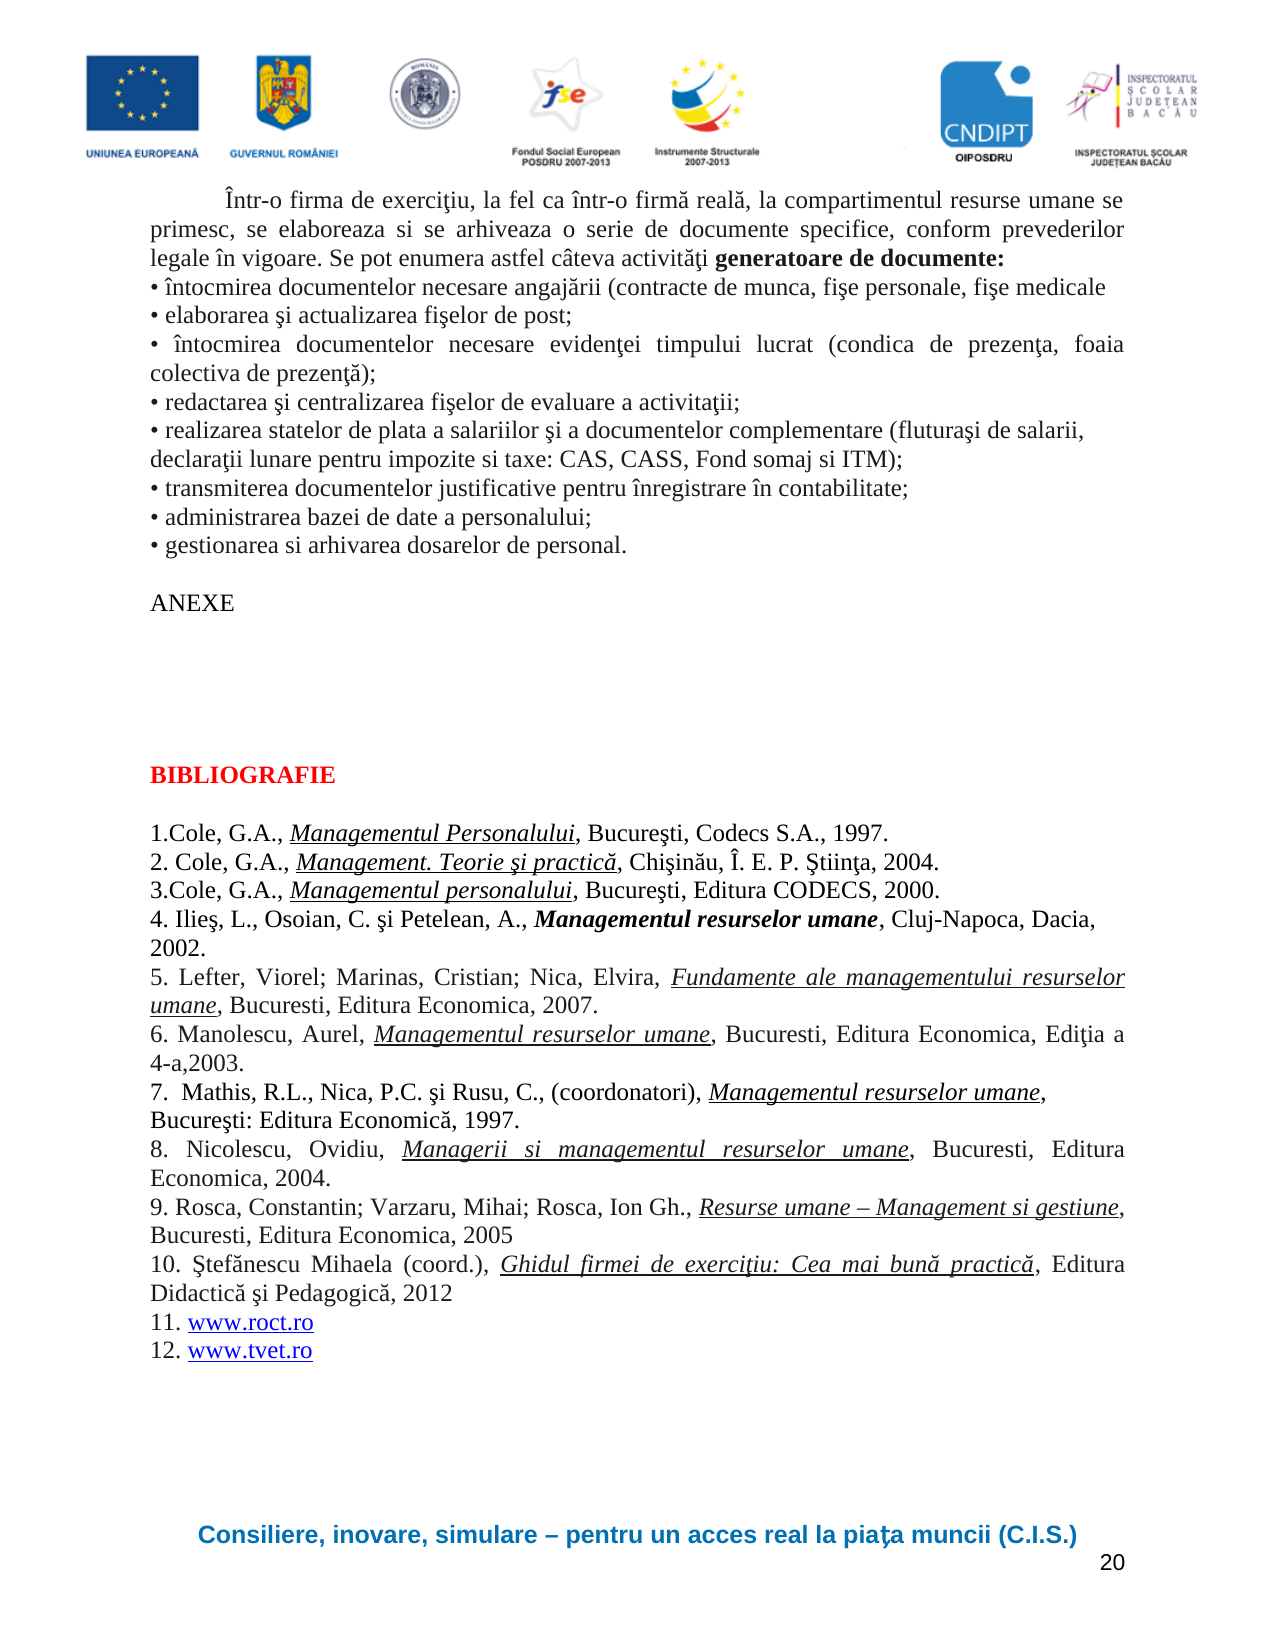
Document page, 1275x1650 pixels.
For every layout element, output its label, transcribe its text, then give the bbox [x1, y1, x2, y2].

text Bucureşti: Editura Economică, 1997. [150, 1106, 1125, 1134]
text 7. Mathis, R.L., Nica, P.C. şi Rusu, C., (coordonatori), Managementul resurselor umane, [150, 1077, 1125, 1106]
text 2. Cole, G.A., Management. Teorie şi practică, Chişinău, Î. E. P. Ştiinţa, 2004. [150, 847, 1125, 876]
text BIBLIOGRAFIE [150, 761, 1125, 789]
text Într-o firma de exerciţiu, la fel ca într-o firmă reală, la compartimentul resurse umane se primesc, se elaboreaza si se arhiveaza o serie de documente specifice, conform prevederilor legale în vigoare. Se pot enumera astfel câteva activităţi generatoare de documente: [150, 186, 1125, 272]
text • întocmirea documentelor necesare angajării (contracte de munca, fişe personale, fişe medicale [150, 272, 1125, 301]
text 3.Cole, G.A., Managementul personalului, Bucureşti, Editura CODECS, 2000. [150, 876, 1125, 904]
text • redactarea şi centralizarea fişelor de evaluare a activitaţii; [150, 387, 1125, 416]
text • transmiterea documentelor justificative pentru înregistrare în contabilitate; [150, 473, 1125, 502]
text • întocmirea documentelor necesare evidenţei timpului lucrat (condica de prezenţa, foaia colectiva de prezenţă); [150, 329, 1125, 387]
text ANEXE [150, 588, 1125, 617]
text 12. www.tvet.ro [150, 1336, 1125, 1364]
text • gestionarea si arhivarea dosarelor de personal. [150, 531, 1125, 559]
text 1.Cole, G.A., Managementul Personalului, Bucureşti, Codecs S.A., 1997. [150, 818, 1125, 847]
text • elaborarea şi actualizarea fişelor de post; [150, 301, 1125, 329]
text 8. Nicolescu, Ovidiu, Managerii si managementul resurselor umane, Bucuresti, Editura Economica, 2004. [150, 1134, 1125, 1192]
text 4. Ilieş, L., Osoian, C. şi Petelean, A., Managementul resurselor umane, Cluj-Napoca, Dacia, [150, 904, 1125, 933]
text 5. Lefter, Viorel; Marinas, Cristian; Nica, Elvira, Fundamente ale managementului resurselor umane, Bucuresti, Editura Economica, 2007. [150, 962, 1125, 1019]
text 9. Rosca, Constantin; Varzaru, Mihai; Rosca, Ion Gh., Resurse umane – Management si gestiune, Bucuresti, Editura Economica, 2005 [150, 1192, 1125, 1249]
text • realizarea statelor de plata a salariilor şi a documentelor complementare (fluturaşi de salarii, [150, 416, 1125, 444]
text 10. Ştefănescu Mihaela (coord.), Ghidul firmei de exerciţiu: Cea mai bună practică, Editura Didactică şi Pedagogică, 2012 [150, 1249, 1125, 1307]
text declaraţii lunare pentru impozite si taxe: CAS, CASS, Fond somaj si ITM); [150, 444, 1125, 473]
text 11. www.roct.ro [150, 1307, 1125, 1336]
picture [37, 28, 1238, 186]
text 2002. [150, 933, 1125, 962]
text • administrarea bazei de date a personalului; [150, 502, 1125, 531]
text 6. Manolescu, Aurel, Managementul resurselor umane, Bucuresti, Editura Economica, Ediţia a 4-a,2003. [150, 1019, 1125, 1077]
